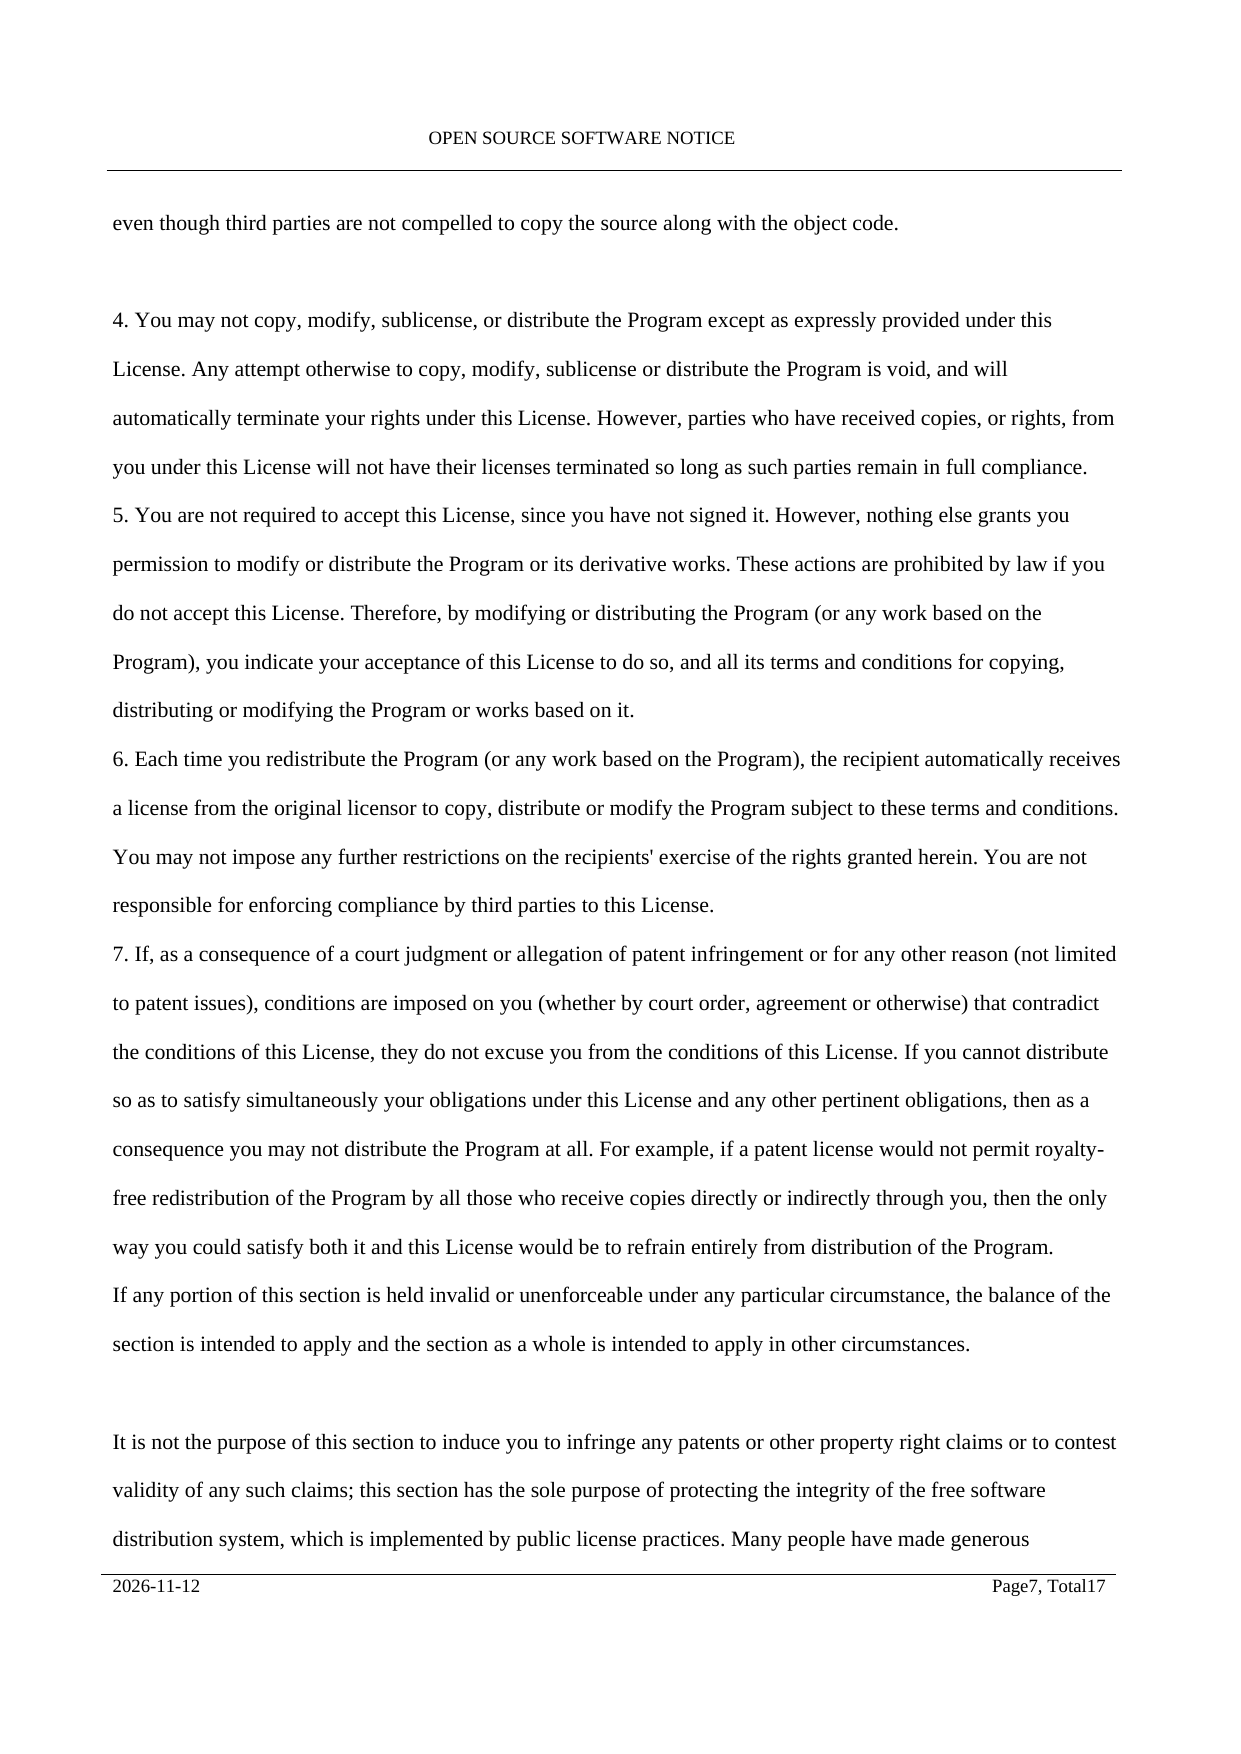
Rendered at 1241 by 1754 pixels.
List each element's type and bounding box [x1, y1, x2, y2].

text [112, 206, 1128, 1555]
